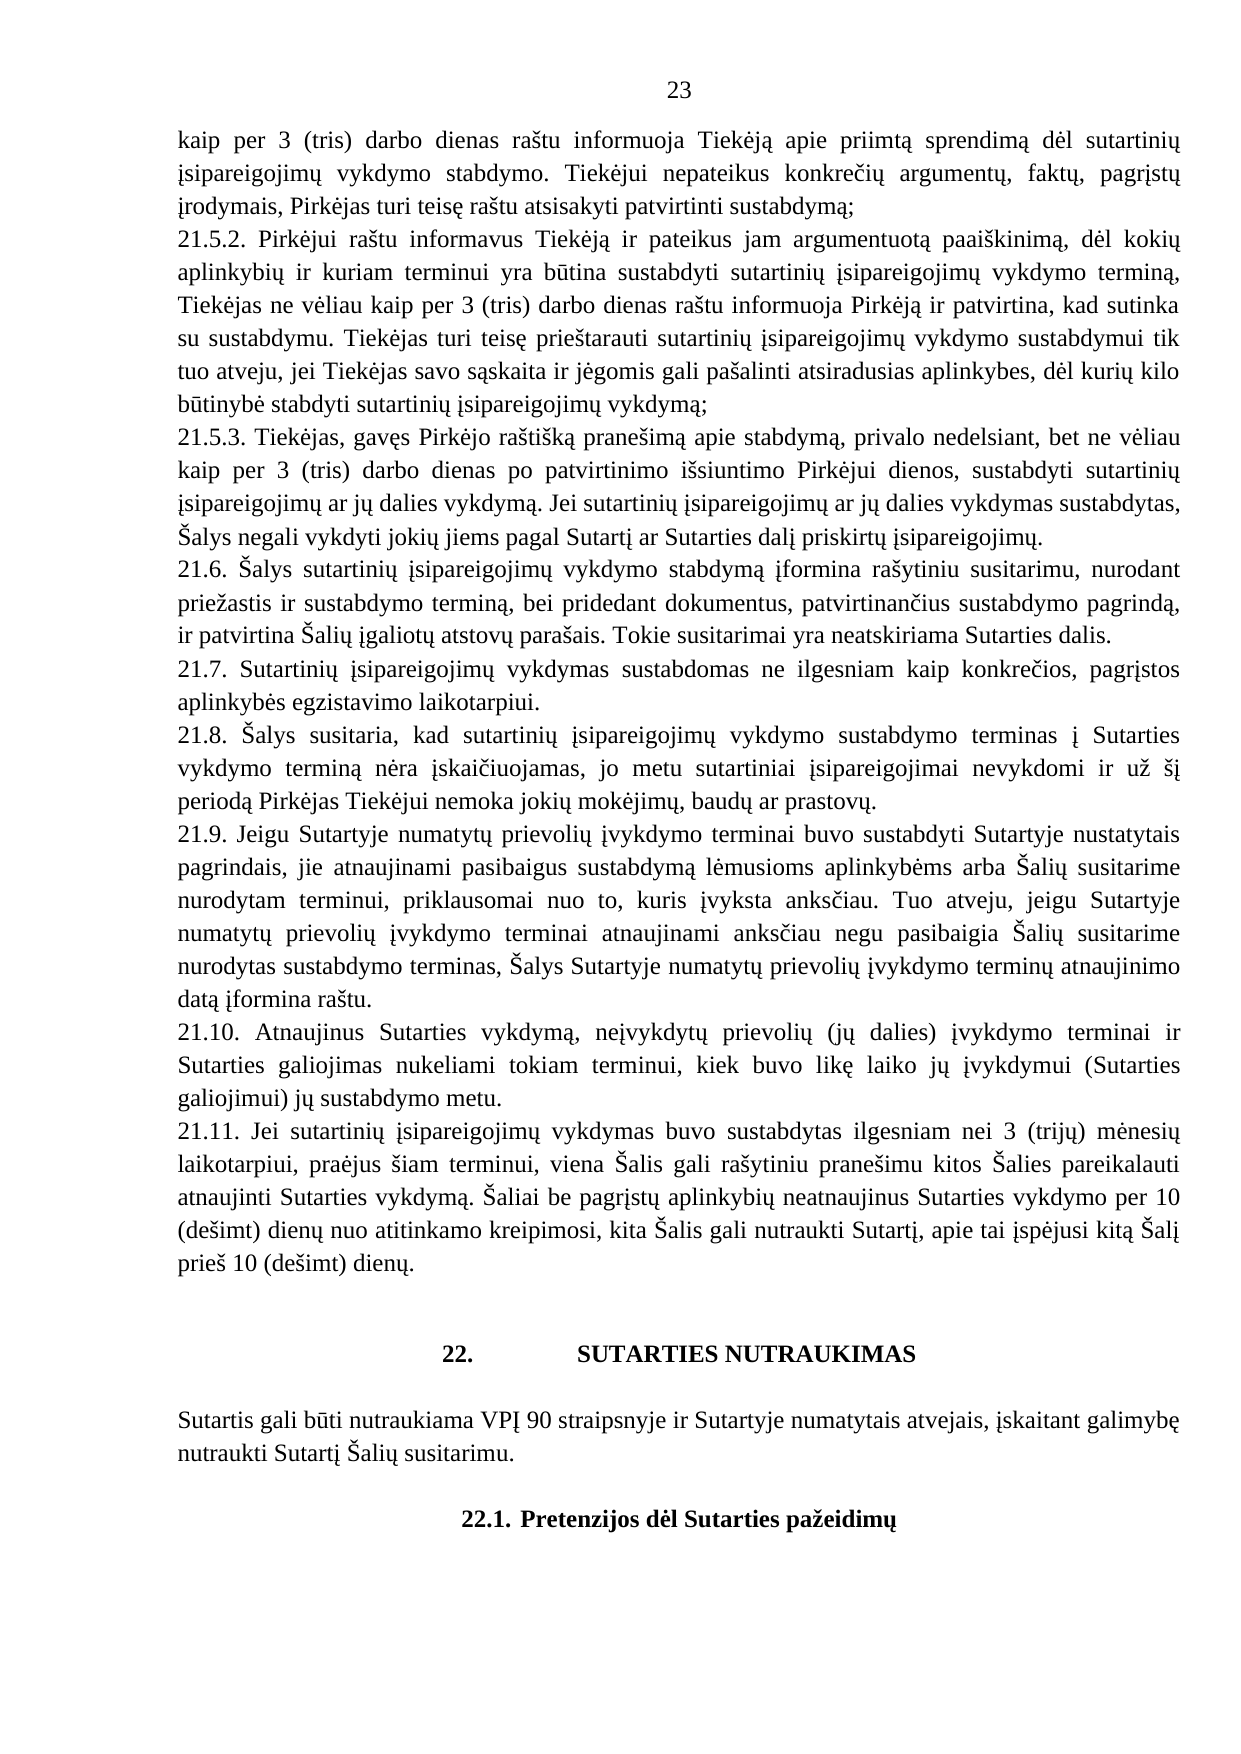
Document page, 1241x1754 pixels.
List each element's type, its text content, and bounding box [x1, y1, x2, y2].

text 21.11. Jei sutartinių įsipareigojimų vykdymas buvo sustabdytas ilgesniam nei 3 (trijų) mėnesių laikotarpiui, praėjus šiam terminui, viena Šalis gali rašytiniu pranešimu kitos Šalies pareikalauti atnaujinti Sutarties vykdymą. Šaliai be pagrįstų aplinkybių neatnaujinus Sutarties vykdymo per 10 (dešimt) dienų nuo atitinkamo kreipimosi, kita Šalis gali nutraukti Sutartį, apie tai įspėjusi kitą Šalį prieš 10 (dešimt) dienų. [177, 1116, 1181, 1277]
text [177, 125, 1181, 220]
text 21.5.3. Tiekėjas, gavęs Pirkėjo raštišką pranešimą apie stabdymą, privalo nedelsiant, bet ne vėliau kaip per 3 (tris) darbo dienas po patvirtinimo išsiuntimo Pirkėjui dienos, sustabdyti sutartinių įsipareigojimų ar jų dalies vykdymą. Jei sutartinių įsipareigojimų ar jų dalies vykdymas sustabdytas, Šalys negali vykdyti jokių jiems pagal Sutartį ar Sutarties dalį priskirtų įsipareigojimų. [177, 422, 1181, 550]
text 21.10. Atnaujinus Sutarties vykdymą, neįvykdytų prievolių (jų dalies) įvykdymo terminai ir Sutarties galiojimas nukeliami tokiam terminui, kiek buvo likę laiko jų įvykdymui (Sutarties galiojimui) jų sustabdymo metu. [177, 1017, 1181, 1112]
subtitle 22. Sutarties nutraukimas [177, 1339, 1181, 1368]
text 21.6. Šalys sutartinių įsipareigojimų vykdymo stabdymą įformina rašytiniu susitarimu, nurodant priežastis ir sustabdymo terminą, bei pridedant dokumentus, patvirtinančius sustabdymo pagrindą, ir patvirtina Šalių įgaliotų atstovų parašais. Tokie susitarimai yra neatskiriama Sutarties dalis. [177, 554, 1181, 649]
text 21.8. Šalys susitaria, kad sutartinių įsipareigojimų vykdymo sustabdymo terminas į Sutarties vykdymo terminą nėra įskaičiuojamas, jo metu sutartiniai įsipareigojimai nevykdomi ir už šį periodą Pirkėjas Tiekėjui nemoka jokių mokėjimų, baudų ar prastovų. [177, 720, 1181, 814]
text Sutartis gali būti nutraukiama VPĮ 90 straipsnyje ir Sutartyje numatytais atvejais, įskaitant galimybę nutraukti Sutartį Šalių susitarimu. [177, 1405, 1181, 1467]
text 21.7. Sutartinių įsipareigojimų vykdymas sustabdomas ne ilgesniam kaip konkrečios, pagrįstos aplinkybės egzistavimo laikotarpiui. [177, 654, 1181, 715]
text 21.5.2. Pirkėjui raštu informavus Tiekėją ir pateikus jam argumentuotą paaiškinimą, dėl kokių aplinkybių ir kuriam terminui yra būtina sustabdyti sutartinių įsipareigojimų vykdymo terminą, Tiekėjas ne vėliau kaip per 3 (tris) darbo dienas raštu informuoja Pirkėją ir patvirtina, kad sutinka su sustabdymu. Tiekėjas turi teisę prieštarauti sutartinių įsipareigojimų vykdymo sustabdymui tik tuo atveju, jei Tiekėjas savo sąskaita ir jėgomis gali pašalinti atsiradusias aplinkybes, dėl kurių kilo būtinybė stabdyti sutartinių įsipareigojimų vykdymą; [177, 224, 1181, 418]
text 22.1. Pretenzijos dėl Sutarties pažeidimų [177, 1504, 1181, 1533]
text 21.9. Jeigu Sutartyje numatytų prievolių įvykdymo terminai buvo sustabdyti Sutartyje nustatytais pagrindais, jie atnaujinami pasibaigus sustabdymą lėmusioms aplinkybėms arba Šalių susitarime nurodytam terminui, priklausomai nuo to, kuris įvyksta anksčiau. Tuo atveju, jeigu Sutartyje numatytų prievolių įvykdymo terminai atnaujinami anksčiau negu pasibaigia Šalių susitarime nurodytas sustabdymo terminas, Šalys Sutartyje numatytų prievolių įvykdymo terminų atnaujinimo datą įformina raštu. [177, 819, 1181, 1013]
